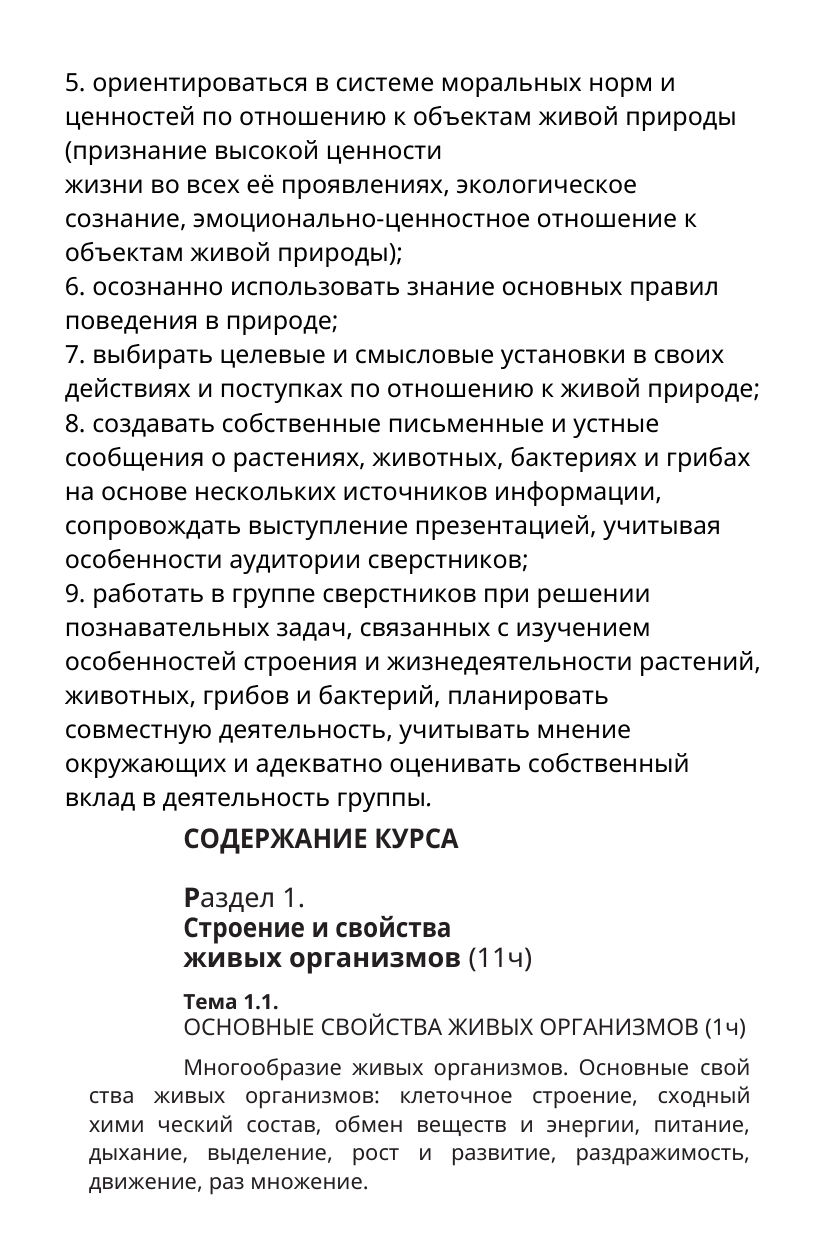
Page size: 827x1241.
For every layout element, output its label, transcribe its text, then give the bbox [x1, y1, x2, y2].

text 6. осознанно использовать знание основных правил поведения в природе; [64, 269, 762, 337]
text 9. работать в группе сверстников при решении познавательных задач, связанных с изучением особенностей строения и жизнедеятельности растений, животных, грибов и бактерий, планировать совместную деятельность, учитывать мнение окружающих и адекватно оценивать собственный вклад в деятельность группы. [64, 576, 762, 814]
text Многообразие живых организмов. Основные свой­ ства живых организмов: клеточное строение, сходный хими­ ческий состав, обмен веществ и энергии, питание, дыхание, выделение, рост и развитие, раздражимость, движение, раз­ множение. [88, 1052, 750, 1196]
text жизни во всех её проявлениях, экологическое сознание, эмоционально-ценностное отношение к объектам живой природы); [64, 167, 762, 269]
text 8. создавать собственные письменные и устные сообщения о растениях, животных, бактериях и грибах на основе нескольких источников информации, сопровождать выступление презентацией, учитывая особенности аудитории сверстников; [64, 405, 762, 576]
text 7. выбирать целевые и смысловые установки в своих действиях и поступках по отношению к живой природе; [64, 337, 762, 405]
subtitle ОСНОВНЫЕ СВОЙСТВА ЖИВЫХ ОРГАНИЗМОВ (1ч) [183, 1015, 762, 1041]
subtitle СОДЕРЖАНИЕ КУРСА [183, 820, 762, 857]
text 5. ориентироваться в системе моральных норм и ценностей по отношению к объектам живой природы (признание высокой ценности [64, 64, 762, 167]
text живых организмов (11ч) [183, 943, 762, 974]
text Тема 1.1. [183, 990, 762, 1015]
text Строение и свойства [183, 914, 762, 943]
text Раздел 1. [183, 882, 762, 914]
